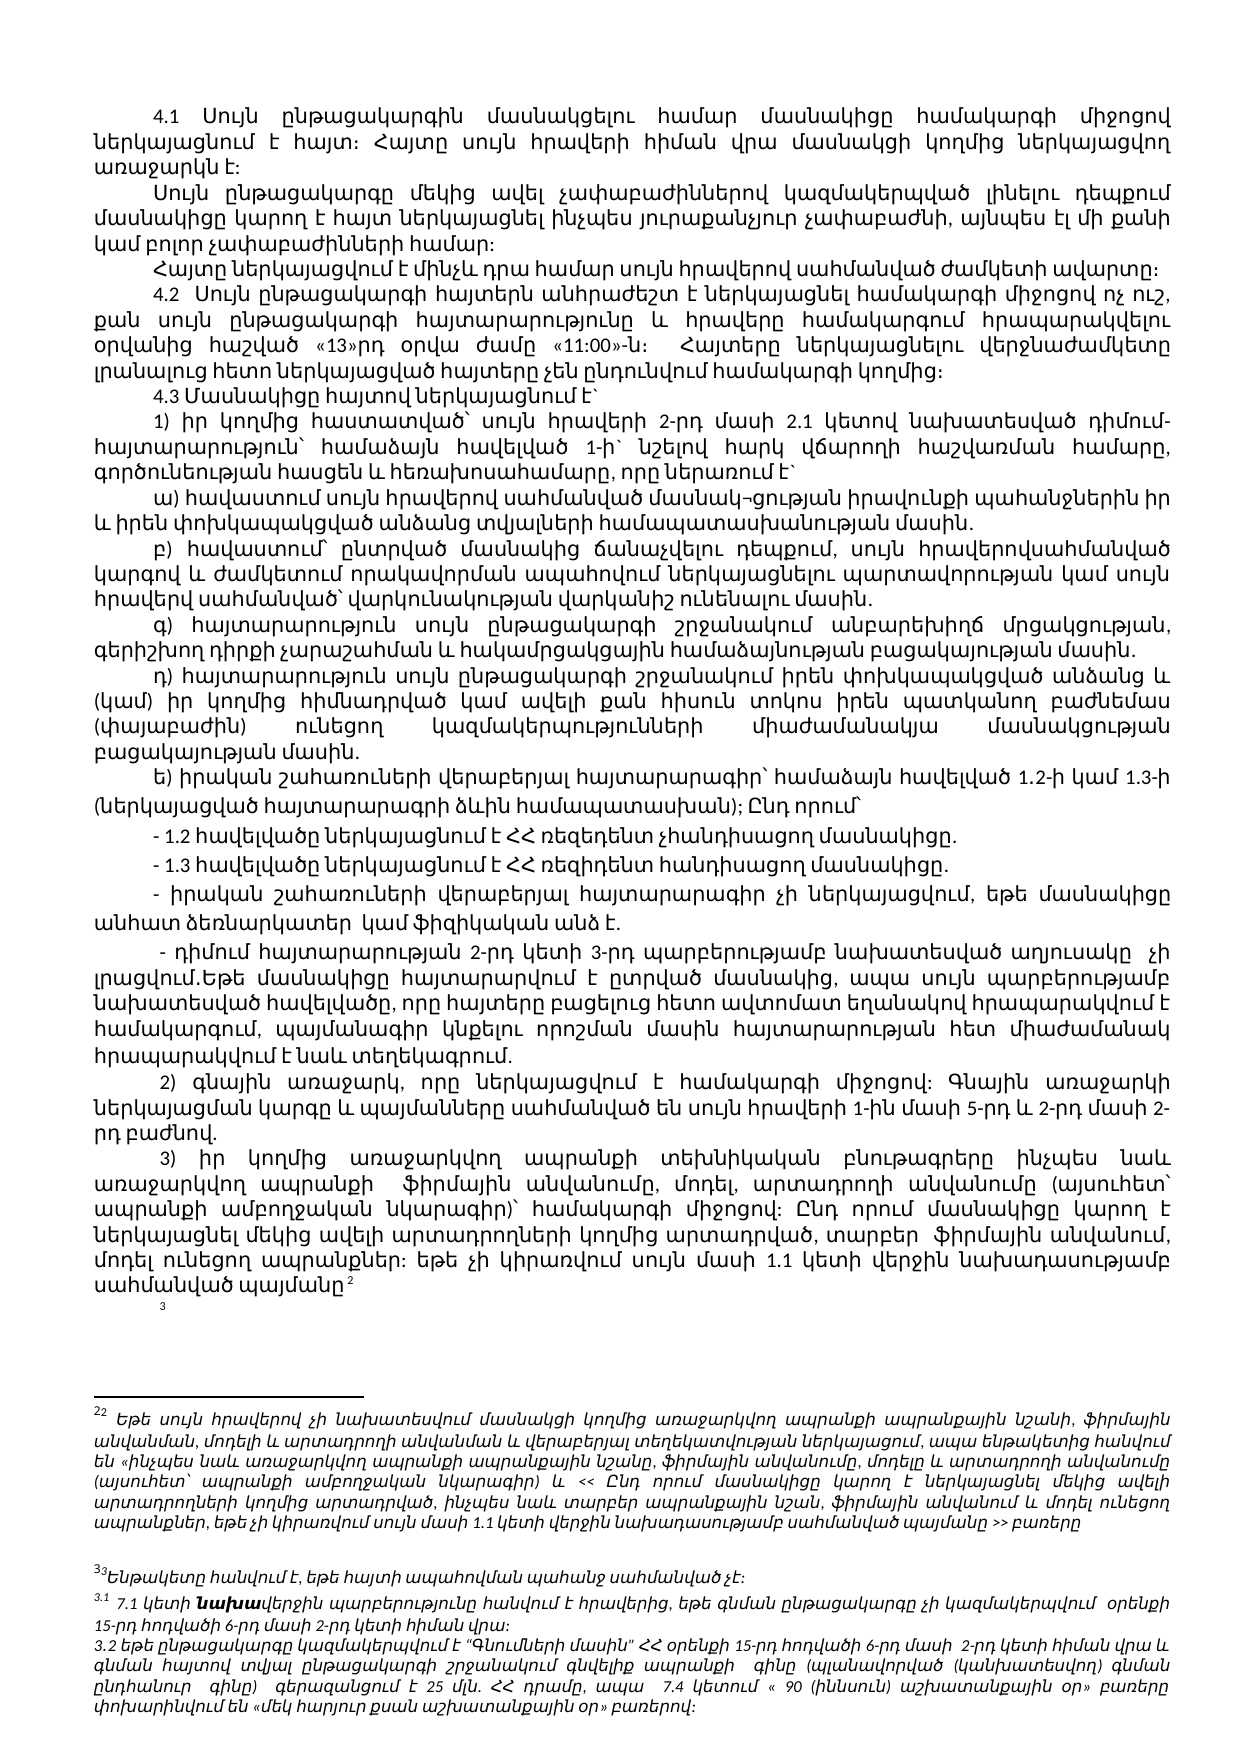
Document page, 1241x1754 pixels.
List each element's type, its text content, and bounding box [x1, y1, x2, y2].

text գ) հայտարարություն սույն ընթացակարգի շրջանակում անբարեխիղճ մրցակցության, գերիշխող դիրքի չարաշահման և հակամրցակցային համաձայնության բացակայության մասին. [94, 612, 1171, 663]
text - 1.3 հավելվածը ներկայացնում է ՀՀ ռեզիդենտ հանդիսացող մասնակիցը. [94, 852, 1171, 877]
text 4.2 Սույն ընթացակարգի հայտերն անհրաժեշտ է ներկայացնել համակարգի միջոցով ոչ ուշ, քան սույն ընթացակարգի հայտարարությունը և հրավերը համակարգում հրապարակվելու օրվանից հաշված «13»րդ օրվա ժամը «11:00»-ն։ Հայտերը ներկայացնելու վերջնաժամկետը լրանալուց հետո ներկայացված հայտերը չեն ընդունվում համակարգի կողմից։ [94, 282, 1171, 383]
text - դիմում հայտարարության 2-րդ կետի 3-րդ պարբերությամբ նախատեսված աղյուսակը չի լրացվում․Եթե մասնակիցը հայտարարվում է ըտրված մասնակից, ապա սույն պարբերությամբ նախատեսված հավելվածը, որը հայտերը բացելուց հետո ավտոմատ եղանակով հրապարակվում է համակարգում, պայմանագիր կնքելու որոշման մասին հայտարարության հետ միաժամանակ հրապարակվում է նաև տեղեկագրում. [94, 939, 1171, 1069]
text 4.1 Սույն ընթացակարգին մասնակցելու համար մասնակիցը համակարգի միջոցով ներկայացնում է հայտ։ Հայտը սույն հրավերի հիման վրա մասնակցի կողմից ներկայացվող առաջարկն է: [94, 104, 1171, 180]
text 1) իր կողմից հաստատված՝ սույն հրավերի 2-րդ մասի 2.1 կետով նախատեսված դիմում-հայտարարություն՝ համաձայն հավելված 1-ի` նշելով հարկ վճարողի հաշվառման համարը, գործունեության հասցեն և հեռախոսահամարը, որը ներառում է` [94, 409, 1171, 485]
text - 1.2 հավելվածը ներկայացնում է ՀՀ ռեզեդենտ չհանդիսացող մասնակիցը. [94, 823, 1171, 848]
text ա) հավաստում սույն հրավերով սահմանված մասնակ¬ցության իրավունքի պահանջներին իր և իրեն փոխկապակցված անձանց տվյալների համապատասխանության մասին. [94, 485, 1171, 536]
text 4.3 Մասնակիցը հայտով ներկայացնում է` [94, 383, 1171, 409]
text 3 [94, 1298, 1171, 1323]
text ե) իրական շահառուների վերաբերյալ հայտարարագիր՝ համաձայն հավելված 1․2-ի կամ 1.3-ի (ներկայացված հայտարարագրի ձևին համապատասխան); Ընդ որում՝ [94, 764, 1171, 819]
text բ) հավաստում՝ ընտրված մասնակից ճանաչվելու դեպքում, սույն հրավերովսահմանված կարգով և ժամկետում որակավորման ապահովում ներկայացնելու պարտավորության կամ սույն հրավերվ սահմանված՝ վարկունակության վարկանիշ ունենալու մասին. [94, 536, 1171, 612]
text - իրական շահառուների վերաբերյալ հայտարարագիր չի ներկայացվում, եթե մասնակիցը անհատ ձեռնարկատեր կամ ֆիզիկական անձ է. [94, 881, 1171, 936]
text 3) իր կողմից առաջարկվող ապրանքի տեխնիկական բնութագրերը ինչպես նաև առաջարկվող ապրանքի ֆիրմային անվանումը, մոդել, արտադրողի անվանումը (այսուհետ՝ ապրանքի ամբողջական նկարագիր)՝ համակարգի միջոցով: Ընդ որում մասնակիցը կարող է ներկայացնել մեկից ավելի արտադրողների կողմից արտադրված, տարբեր ֆիրմային անվանում, մոդել ունեցող ապրանքներ: եթե չի կիրառվում սույն մասի 1.1 կետի վերջին նախադասությամբ սահմանված պայմանը 2 [94, 1146, 1171, 1298]
text Հայտը ներկայացվում է մինչև դրա համար սույն հրավերով սահմանված ժամկետի ավարտը։ [94, 256, 1171, 282]
text Սույն ընթացակարգը մեկից ավել չափաբաժիններով կազմակերպված լինելու դեպքում մասնակիցը կարող է հայտ ներկայացնել ինչպես յուրաքանչյուր չափաբաժնի, այնպես էլ մի քանի կամ բոլոր չափաբաժինների համար: [94, 180, 1171, 256]
text 2) գնային առաջարկ, որը ներկայացվում է համակարգի միջոցով: Գնային առաջարկի ներկայացման կարգը և պայմանները սահմանված են սույն հրավերի 1-ին մասի 5-րդ և 2-րդ մասի 2-րդ բաժնով. [94, 1069, 1171, 1146]
text դ) հայտարարություն սույն ընթացակարգի շրջանակում իրեն փոխկապակցված անձանց և (կամ) իր կողմից հիմնադրված կամ ավելի քան հիսուն տոկոս իրեն պատկանող բաժնեմաս (փայաբաժին) ունեցող կազմակերպությունների միաժամանակյա մասնակցության բացակայության մասին. [94, 663, 1171, 764]
